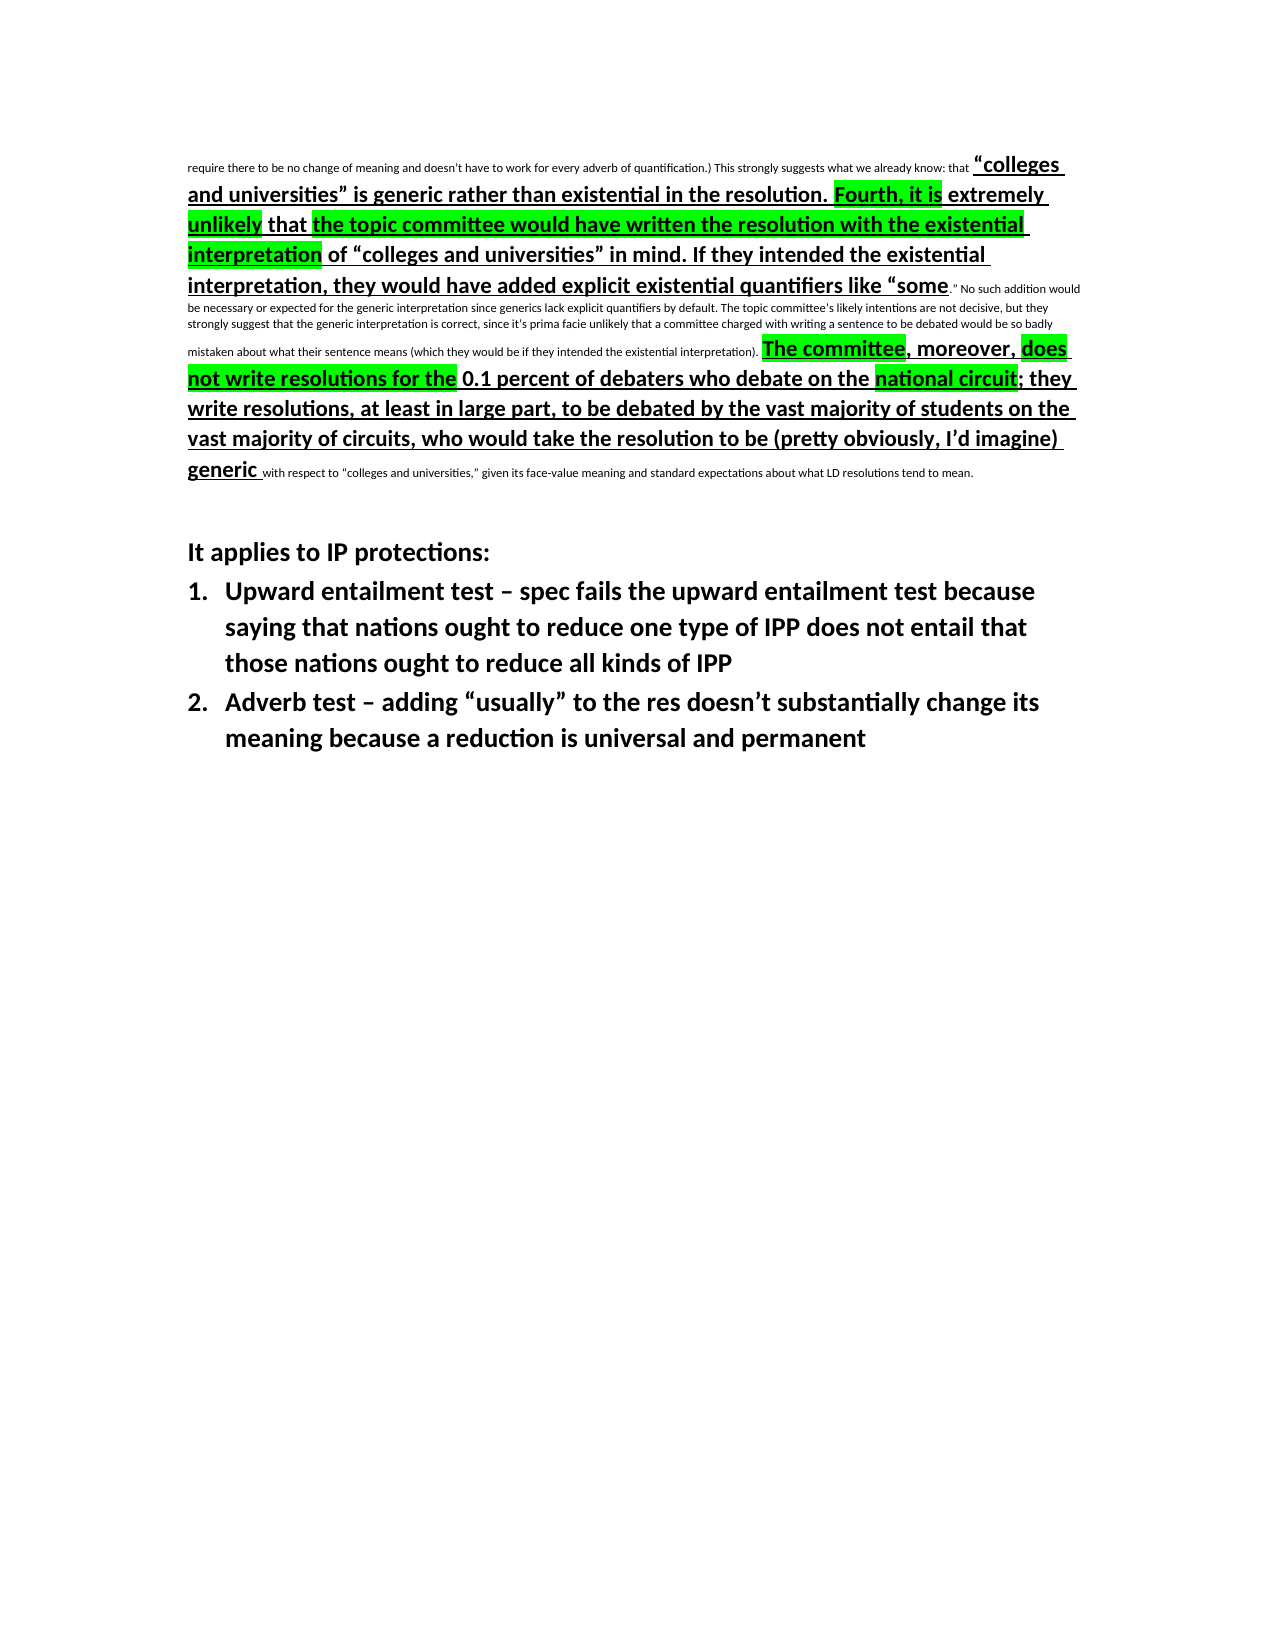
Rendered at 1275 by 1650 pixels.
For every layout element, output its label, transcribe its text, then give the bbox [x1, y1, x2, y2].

subtitle Adverb test – adding “usually” to the res doesn’t substantially change its meaning because a reduction is universal and permanent [187, 686, 1087, 754]
subtitle Upward entailment test – spec fails the upward entailment test because saying that nations ought to reduce one type of IPP does not entail that those nations ought to reduce all kinds of IPP [187, 574, 1087, 679]
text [187, 150, 1087, 483]
subtitle It applies to IP protections: [187, 535, 1087, 568]
